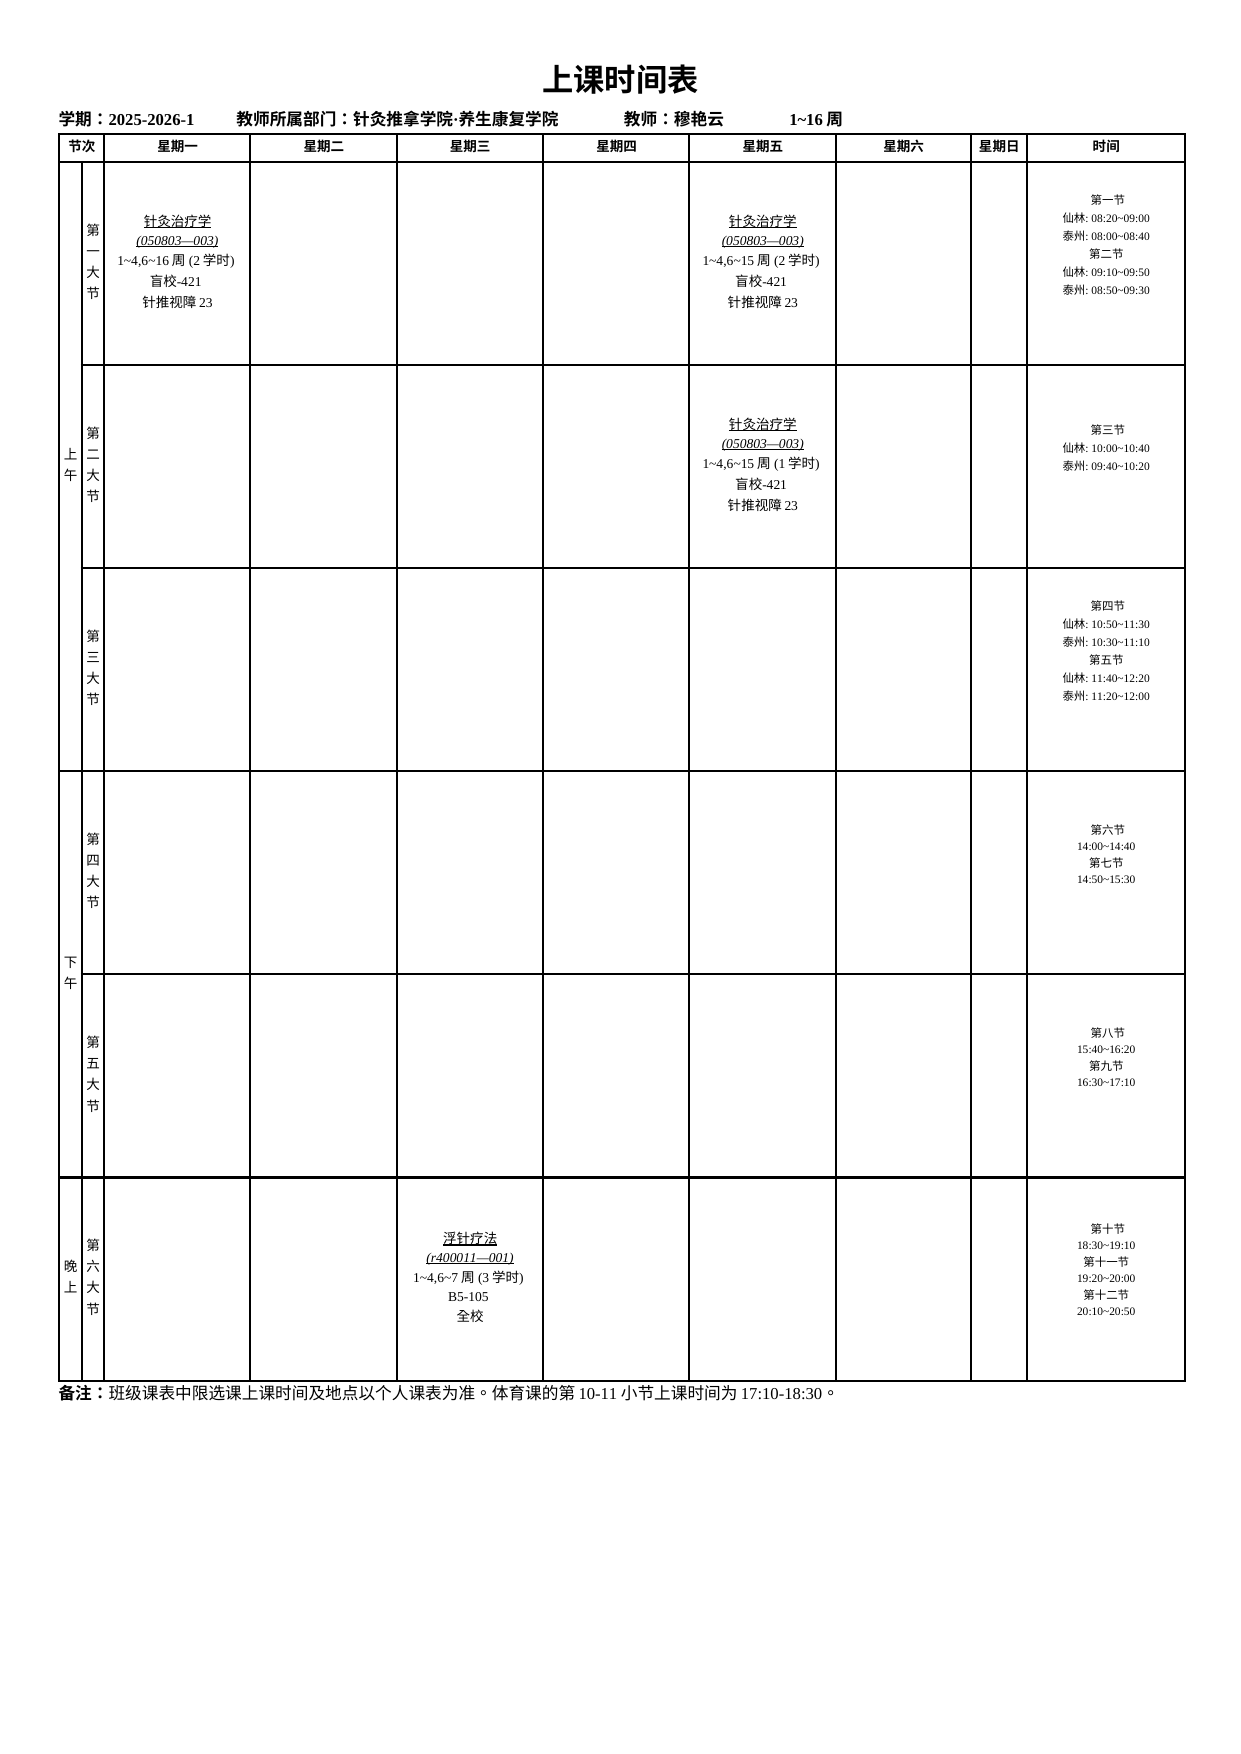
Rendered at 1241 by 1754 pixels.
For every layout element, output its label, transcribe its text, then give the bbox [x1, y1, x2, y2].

table_cell [398, 163, 542, 364]
table_cell [972, 772, 1026, 973]
table_cell 第二大节 [83, 366, 103, 567]
table_cell [105, 569, 249, 770]
table_header 星期四 [544, 135, 688, 161]
table_header 星期一 [105, 135, 249, 161]
table_cell [837, 569, 970, 770]
table_header 星期三 [398, 135, 542, 161]
table_cell [544, 366, 688, 567]
table_cell [398, 366, 542, 567]
table_cell [837, 366, 970, 567]
table_cell 上午 [60, 163, 81, 770]
table_cell 第一节 仙林: 08:20~09:00 泰州: 08:00~08:40 第二节 仙林: 09:10~09:50 泰州: 08:50~09:30 [1028, 163, 1184, 364]
table_cell 第一大节 [83, 163, 103, 364]
text 上课时间表 [58, 58, 1182, 101]
table_cell 第十节 18:30~19:10 第十一节 19:20~20:00 第十二节 20:10~20:50 [1028, 1179, 1184, 1379]
table_cell 第三大节 [83, 569, 103, 770]
table_cell [544, 772, 688, 973]
table_cell [251, 163, 396, 364]
table_cell [690, 772, 835, 973]
table_cell [105, 366, 249, 567]
table_cell 第六大节 [83, 1179, 103, 1379]
table_cell 第三节 仙林: 10:00~10:40 泰州: 09:40~10:20 [1028, 366, 1184, 567]
text 备注：班级课表中限选课上课时间及地点以个人课表为准。体育课的第10-11小节上课时间为17:10-18:30。 [58, 1382, 1182, 1404]
table_cell [837, 975, 970, 1176]
table_cell [544, 163, 688, 364]
table_cell [251, 569, 396, 770]
table_cell [105, 1179, 249, 1379]
table_cell 针灸治疗学 (050803—003) 1~4,6~16周 (2学时) 盲校-421 针推视障23 [105, 163, 249, 364]
table_cell [544, 569, 688, 770]
table_header 时间 [1028, 135, 1184, 161]
table_header 星期日 [972, 135, 1026, 161]
table_cell [972, 366, 1026, 567]
table_cell [972, 569, 1026, 770]
table_cell [690, 569, 835, 770]
table_cell [398, 772, 542, 973]
table_cell [398, 569, 542, 770]
table_cell [251, 366, 396, 567]
table_cell [251, 772, 396, 973]
table_cell [972, 1179, 1026, 1379]
table_header 星期五 [690, 135, 835, 161]
table_cell 第八节 15:40~16:20 第九节 16:30~17:10 [1028, 975, 1184, 1176]
table_cell [972, 163, 1026, 364]
table_cell 第四节 仙林: 10:50~11:30 泰州: 10:30~11:10 第五节 仙林: 11:40~12:20 泰州: 11:20~12:00 [1028, 569, 1184, 770]
table_cell [837, 163, 970, 364]
table_cell 第五大节 [83, 975, 103, 1176]
table_cell [251, 975, 396, 1176]
table_cell 下午 [60, 772, 81, 1176]
table_cell [105, 975, 249, 1176]
table_cell [690, 1179, 835, 1379]
table_cell 针灸治疗学 (050803—003) 1~4,6~15周 (2学时) 盲校-421 针推视障23 [690, 163, 835, 364]
table_header 星期六 [837, 135, 970, 161]
table_cell 第四大节 [83, 772, 103, 973]
table_cell [544, 1179, 688, 1379]
table_header 星期二 [251, 135, 396, 161]
table_cell [837, 1179, 970, 1379]
table_cell [837, 772, 970, 973]
table_cell [105, 772, 249, 973]
table_cell [690, 975, 835, 1176]
table_cell [544, 975, 688, 1176]
table_cell 针灸治疗学 (050803—003) 1~4,6~15周 (1学时) 盲校-421 针推视障23 [690, 366, 835, 567]
table_cell 浮针疗法 (r400011—001) 1~4,6~7周 (3学时) B5-105 全校 [398, 1179, 542, 1379]
table_cell [251, 1179, 396, 1379]
table_cell [398, 975, 542, 1176]
table_cell 晚上 [60, 1179, 81, 1379]
table_cell [972, 975, 1026, 1176]
text 学期：2025-2026-1 教师所属部门：针灸推拿学院·养生康复学院 教师：穆艳云 1~16周 [58, 107, 1182, 130]
table_header 节次 [60, 135, 103, 161]
table_cell 第六节 14:00~14:40 第七节 14:50~15:30 [1028, 772, 1184, 973]
